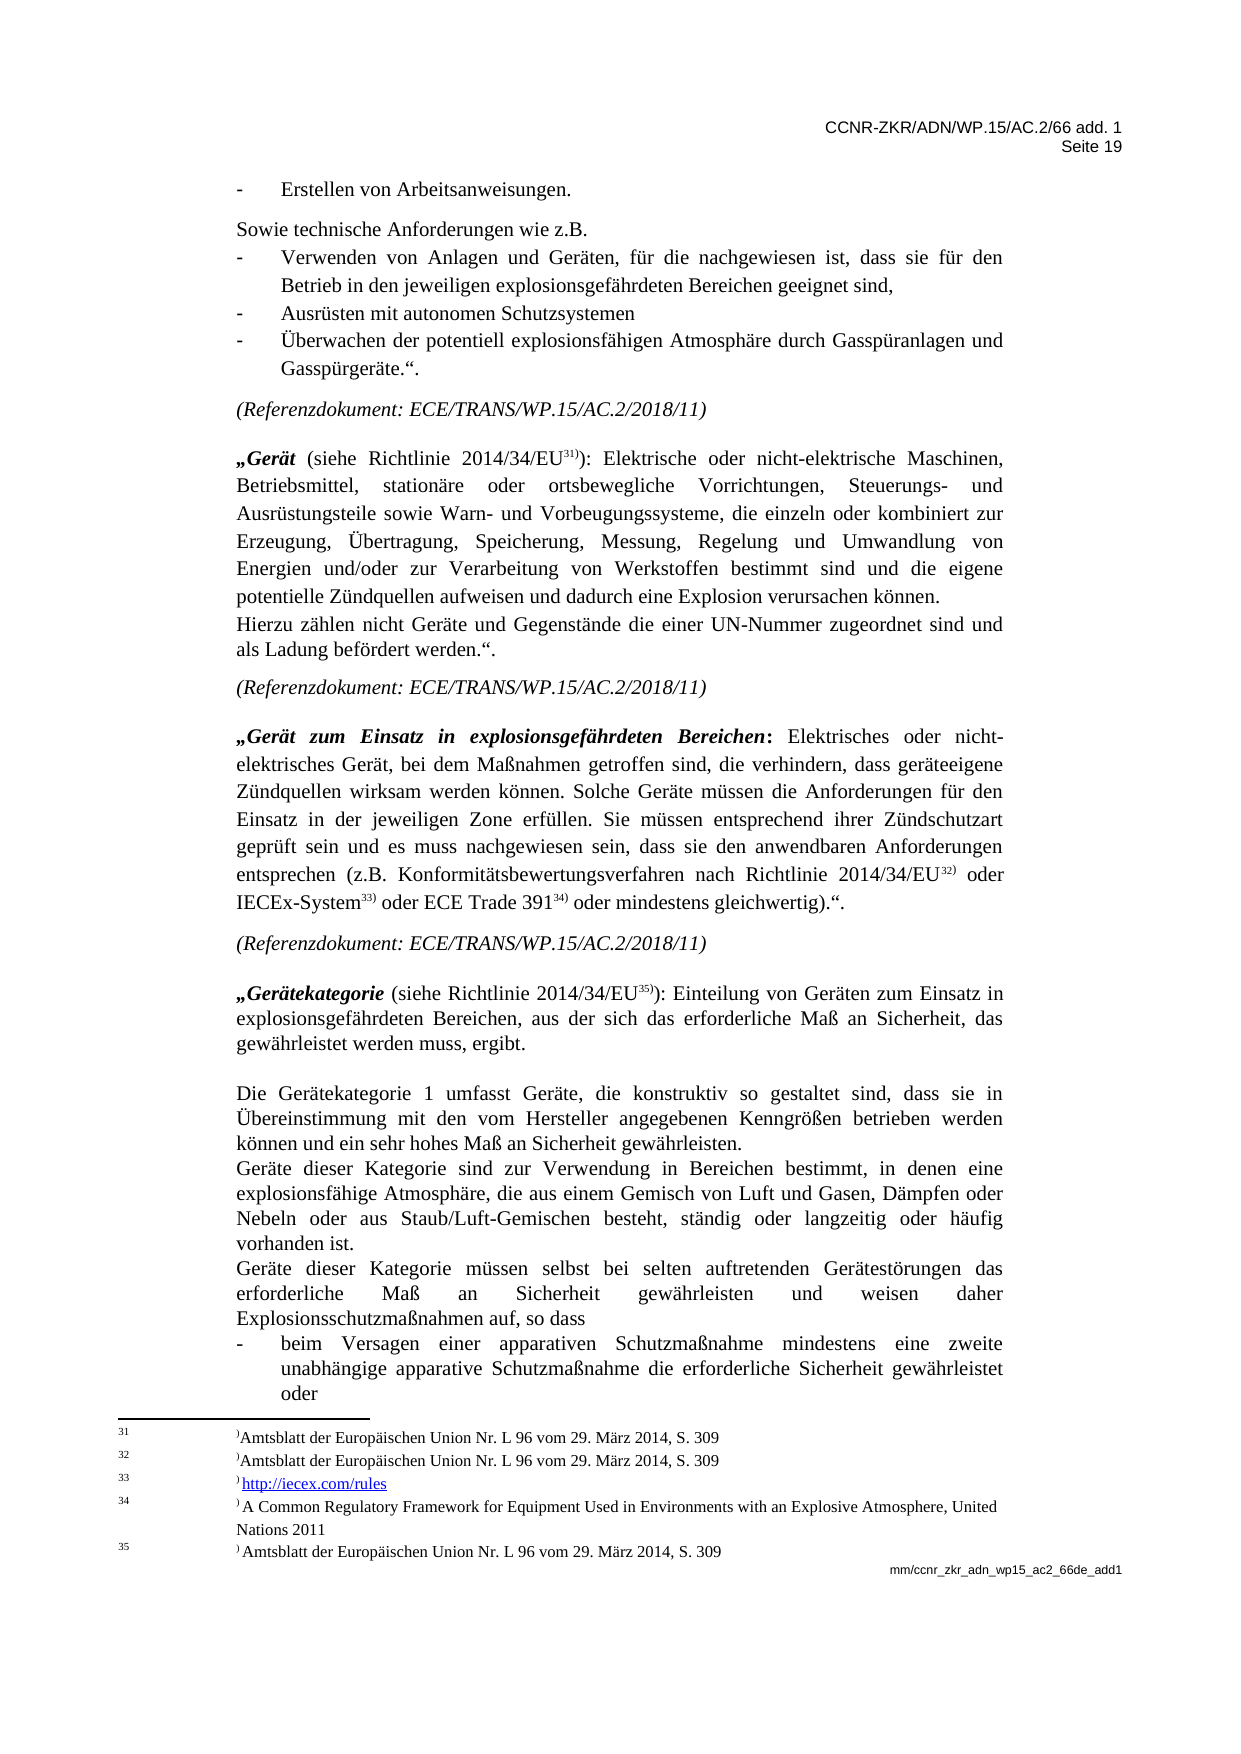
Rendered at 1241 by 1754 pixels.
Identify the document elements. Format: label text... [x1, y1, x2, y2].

text Hierzu zählen nicht Geräte und Gegenstände die einer UN-Nummer zugeordnet sind und als Ladung befördert werden.“. [236, 611, 1004, 661]
text Geräte dieser Kategorie müssen selbst bei selten auftretenden Gerätestörungen das erforderliche Maß an Sicherheit gewährleisten und weisen daher Explosionsschutzmaßnahmen auf, so dass [236, 1255, 1004, 1330]
text „Gerät (siehe Richtlinie 2014/34/EU)): Elektrische oder nicht-elektrische Maschinen, Betriebsmittel, stationäre oder ortsbewegliche Vorrichtungen, Steuerungs- und Ausrüstungsteile sowie Warn- und Vorbeugungssysteme, die einzeln oder kombiniert zur Erzeugung, Übertragung, Speicherung, Messung, Regelung und Umwandlung von Energien und/oder zur Verarbeitung von Werkstoffen bestimmt sind und die eigene potentielle Zündquellen aufweisen und dadurch eine Explosion verursachen können. [236, 446, 1004, 608]
text „Gerät zum Einsatz in explosionsgefährdeten Bereichen: Elektrisches oder nicht-elektrisches Gerät, bei dem Maßnahmen getroffen sind, die verhindern, dass geräteeigene Zündquellen wirksam werden können. Solche Geräte müssen die Anforderungen für den Einsatz in der jeweiligen Zone erfüllen. Sie müssen entsprechend ihrer Zündschutzart geprüft sein und es muss nachgewiesen sein, dass sie den anwendbaren Anforderungen entsprechen (z.B. Konformitätsbewertungsverfahren nach Richtlinie 2014/34/EU) oder IECEx-System) oder ECE Trade 391) oder mindestens gleichwertig).“. [236, 724, 1004, 914]
list Erstellen von Arbeitsanweisungen. [236, 177, 1004, 201]
text - beim Versagen einer apparativen Schutzmaßnahme mindestens eine zweite unabhängige apparative Schutzmaßnahme die erforderliche Sicherheit gewährleistet oder [236, 1330, 1004, 1405]
text Die Gerätekategorie 1 umfasst Geräte, die konstruktiv so gestaltet sind, dass sie in Übereinstimmung mit den vom Hersteller angegebenen Kenngrößen betrieben werden können und ein sehr hohes Maß an Sicherheit gewährleisten. [236, 1080, 1004, 1155]
list Verwenden von Anlagen und Geräten, für die nachgewiesen ist, dass sie für den Betrieb in den jeweiligen explosionsgefährdeten Bereichen geeignet sind, [236, 245, 1004, 297]
text „Gerätekategorie (siehe Richtlinie 2014/34/EU)): Einteilung von Geräten zum Einsatz in explosionsgefährdeten Bereichen, aus der sich das erforderliche Maß an Sicherheit, das gewährleistet werden muss, ergibt. [236, 980, 1004, 1055]
text Sowie technische Anforderungen wie z.B. [236, 217, 1004, 241]
list Ausrüsten mit autonomen Schutzsystemen [236, 300, 1004, 324]
text Geräte dieser Kategorie sind zur Verwendung in Bereichen bestimmt, in denen eine explosionsfähige Atmosphäre, die aus einem Gemisch von Luft und Gasen, Dämpfen oder Nebeln oder aus Staub/Luft-Gemischen besteht, ständig oder langzeitig oder häufig vorhanden ist. [236, 1155, 1004, 1255]
text (Referenzdokument: ECE/TRANS/WP.15/AC.2/2018/11) [236, 674, 1004, 699]
list Überwachen der potentiell explosionsfähigen Atmosphäre durch Gasspüranlagen und Gasspürgeräte.“. [236, 328, 1004, 380]
text (Referenzdokument: ECE/TRANS/WP.15/AC.2/2018/11) [236, 396, 1004, 421]
text (Referenzdokument: ECE/TRANS/WP.15/AC.2/2018/11) [236, 930, 1004, 955]
